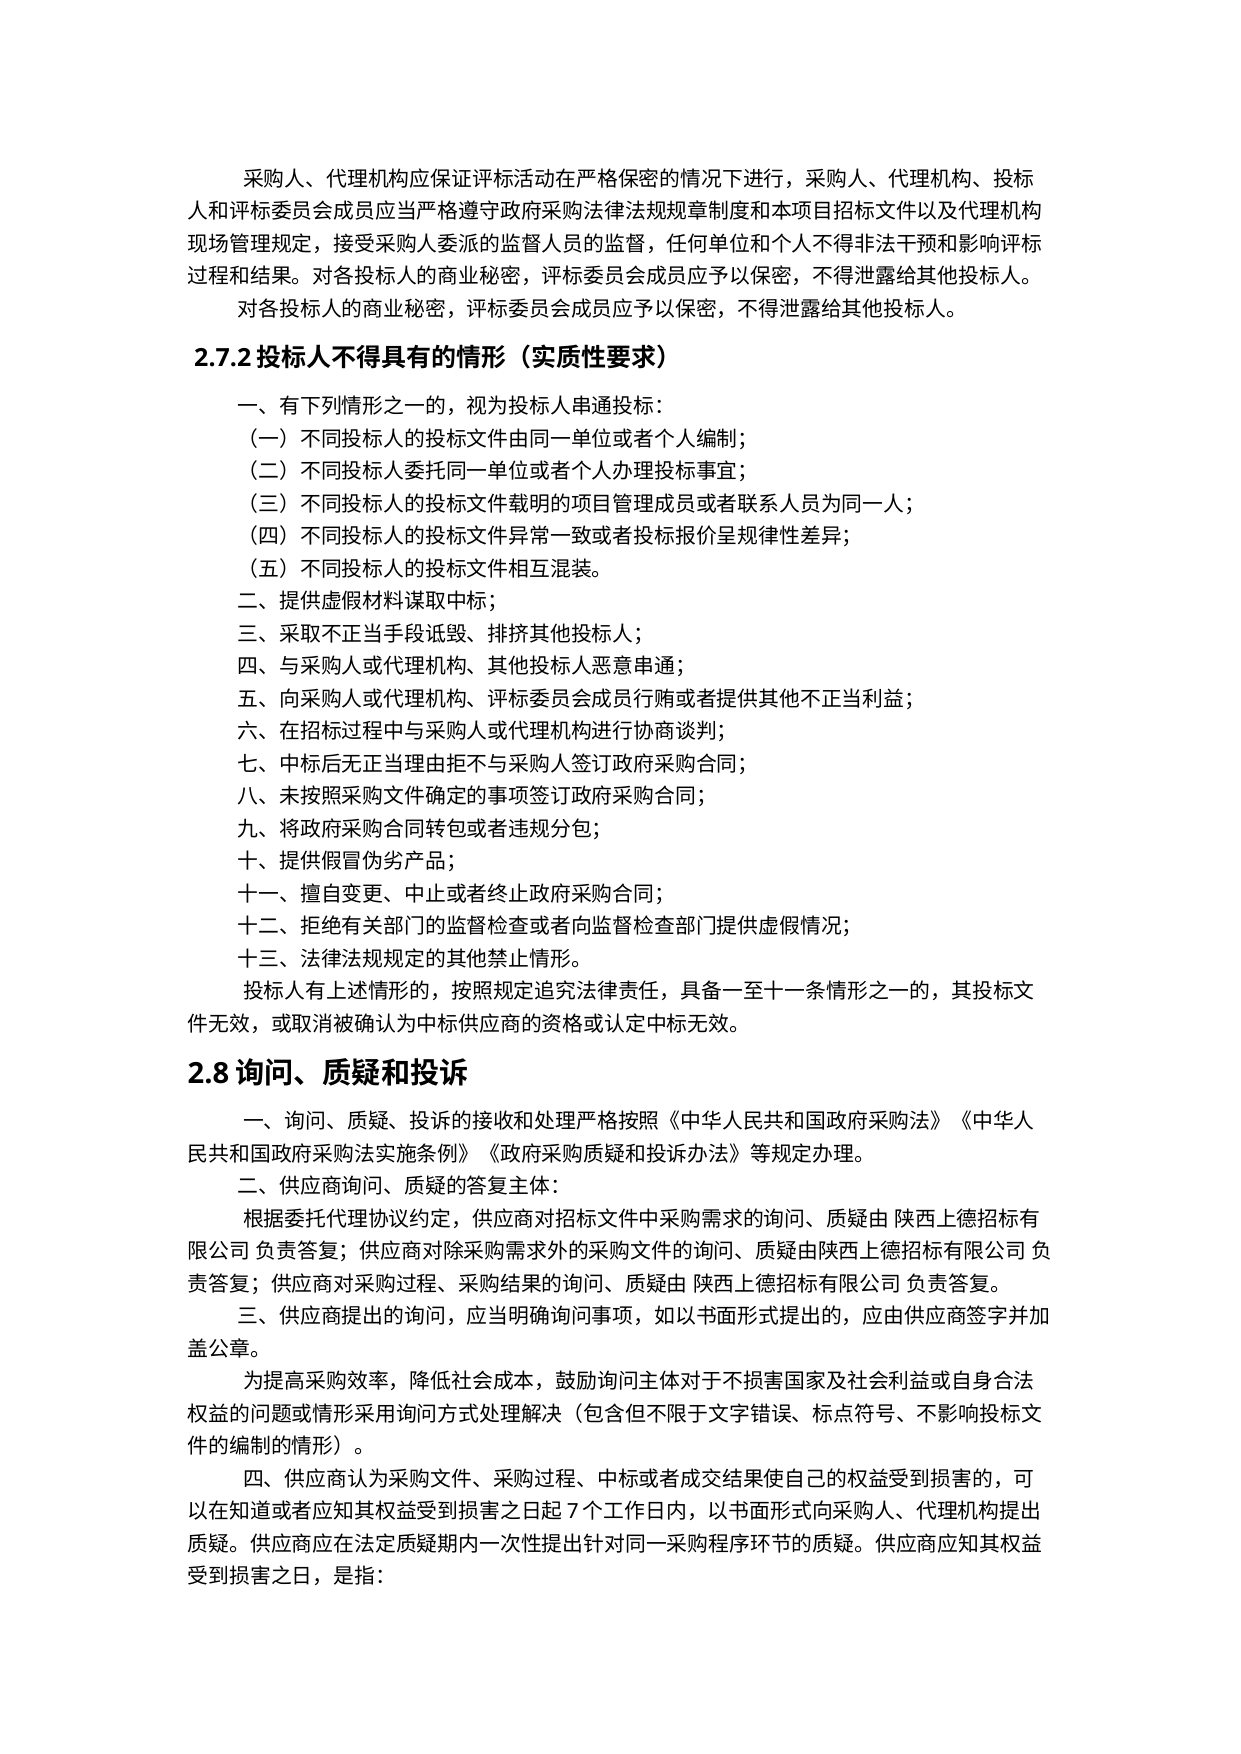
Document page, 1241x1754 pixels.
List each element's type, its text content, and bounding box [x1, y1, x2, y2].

text 八、未按照采购文件确定的事项签订政府采购合同； [187, 779, 1053, 812]
text 2.8询问、质疑和投诉 [187, 1039, 1053, 1104]
text 十二、拒绝有关部门的监督检查或者向监督检查部门提供虚假情况； [187, 909, 1053, 942]
text 采购人、代理机构应保证评标活动在严格保密的情况下进行，采购人、代理机构、投标人和评标委员会成员应当严格遵守政府采购法律法规规章制度和本项目招标文件以及代理机构现场管理规定，接受采购人委派的监督人员的监督，任何单位和个人不得非法干预和影响评标过程和结果。对各投标人的商业秘密，评标委员会成员应予以保密，不得泄露给其他投标人。 [187, 162, 1053, 292]
text 为提高采购效率，降低社会成本，鼓励询问主体对于不损害国家及社会利益或自身合法权益的问题或情形采用询问方式处理解决（包含但不限于文字错误、标点符号、不影响投标文件的编制的情形）。 [187, 1364, 1053, 1462]
text 五、向采购人或代理机构、评标委员会成员行贿或者提供其他不正当利益； [187, 682, 1053, 714]
text （四）不同投标人的投标文件异常一致或者投标报价呈规律性差异； [187, 519, 1053, 552]
text 二、提供虚假材料谋取中标； [187, 584, 1053, 617]
text （一）不同投标人的投标文件由同一单位或者个人编制； [187, 422, 1053, 454]
text （三）不同投标人的投标文件载明的项目管理成员或者联系人员为同一人； [187, 487, 1053, 519]
text 对各投标人的商业秘密，评标委员会成员应予以保密，不得泄露给其他投标人。 [187, 292, 1053, 324]
text 四、与采购人或代理机构、其他投标人恶意串通； [187, 649, 1053, 682]
text 十、提供假冒伪劣产品； [187, 844, 1053, 877]
text 一、询问、质疑、投诉的接收和处理严格按照《中华人民共和国政府采购法》《中华人民共和国政府采购法实施条例》《政府采购质疑和投诉办法》等规定办理。 [187, 1104, 1053, 1169]
text 四、供应商认为采购文件、采购过程、中标或者成交结果使自己的权益受到损害的，可以在知道或者应知其权益受到损害之日起7个工作日内，以书面形式向采购人、代理机构提出质疑。供应商应在法定质疑期内一次性提出针对同一采购程序环节的质疑。供应商应知其权益受到损害之日，是指： [187, 1462, 1053, 1592]
text 二、供应商询问、质疑的答复主体： [187, 1169, 1053, 1202]
text 2.7.2投标人不得具有的情形（实质性要求） [187, 324, 1053, 389]
text 九、将政府采购合同转包或者违规分包； [187, 812, 1053, 844]
text 十一、擅自变更、中止或者终止政府采购合同； [187, 877, 1053, 909]
text （五）不同投标人的投标文件相互混装。 [187, 552, 1053, 584]
text 七、中标后无正当理由拒不与采购人签订政府采购合同； [187, 747, 1053, 779]
text （二）不同投标人委托同一单位或者个人办理投标事宜； [187, 454, 1053, 487]
text 投标人有上述情形的，按照规定追究法律责任，具备一至十一条情形之一的，其投标文件无效，或取消被确认为中标供应商的资格或认定中标无效。 [187, 974, 1053, 1039]
text 根据委托代理协议约定，供应商对招标文件中采购需求的询问、质疑由 陕西上德招标有限公司 负责答复；供应商对除采购需求外的采购文件的询问、质疑由陕西上德招标有限公司 负责答复；供应商对采购过程、采购结果的询问、质疑由 陕西上德招标有限公司 负责答复。 [187, 1202, 1053, 1299]
text 六、在招标过程中与采购人或代理机构进行协商谈判； [187, 714, 1053, 747]
text 三、采取不正当手段诋毁、排挤其他投标人； [187, 617, 1053, 649]
text 十三、法律法规规定的其他禁止情形。 [187, 942, 1053, 974]
text 一、有下列情形之一的，视为投标人串通投标： [187, 389, 1053, 422]
text 三、供应商提出的询问，应当明确询问事项，如以书面形式提出的，应由供应商签字并加盖公章。 [187, 1299, 1053, 1364]
